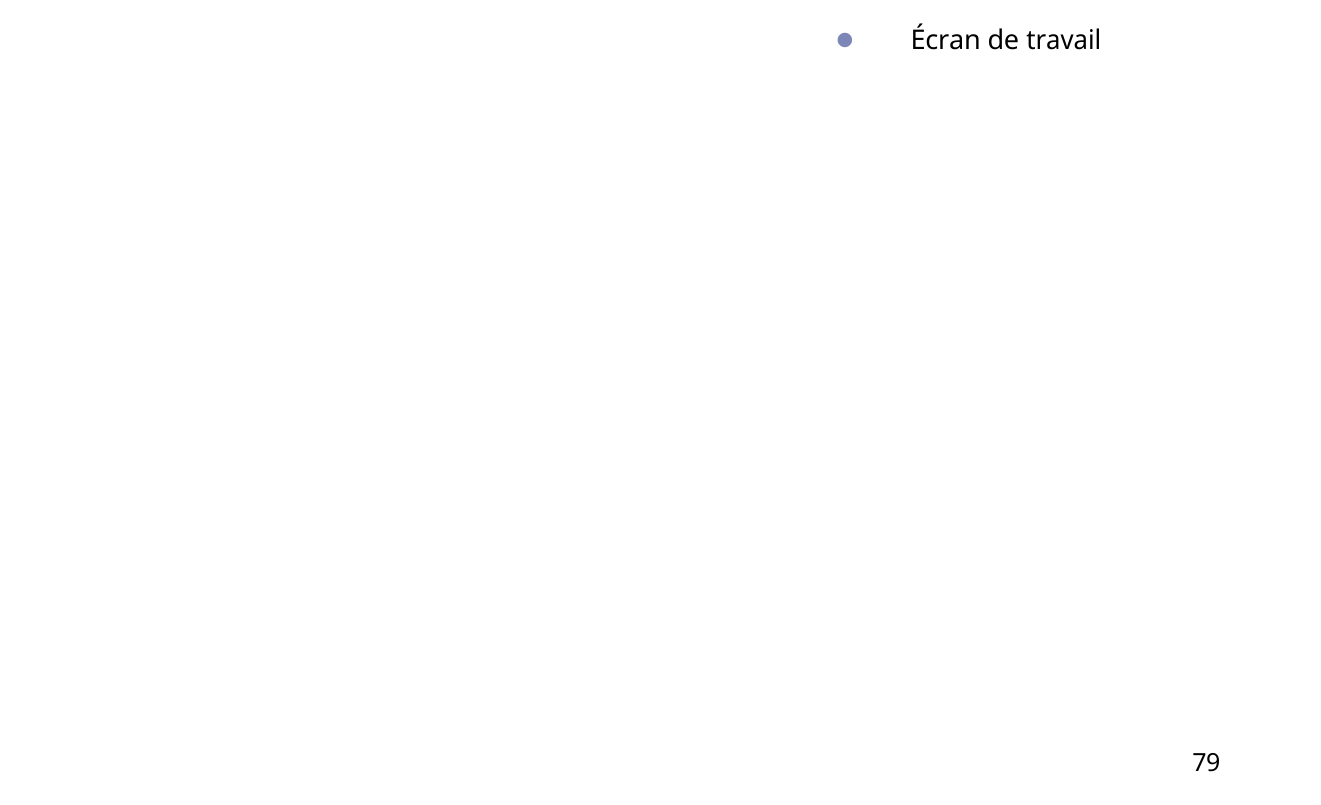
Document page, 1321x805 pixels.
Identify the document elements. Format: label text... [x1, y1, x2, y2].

list Écran de travail [27, 21, 1101, 58]
